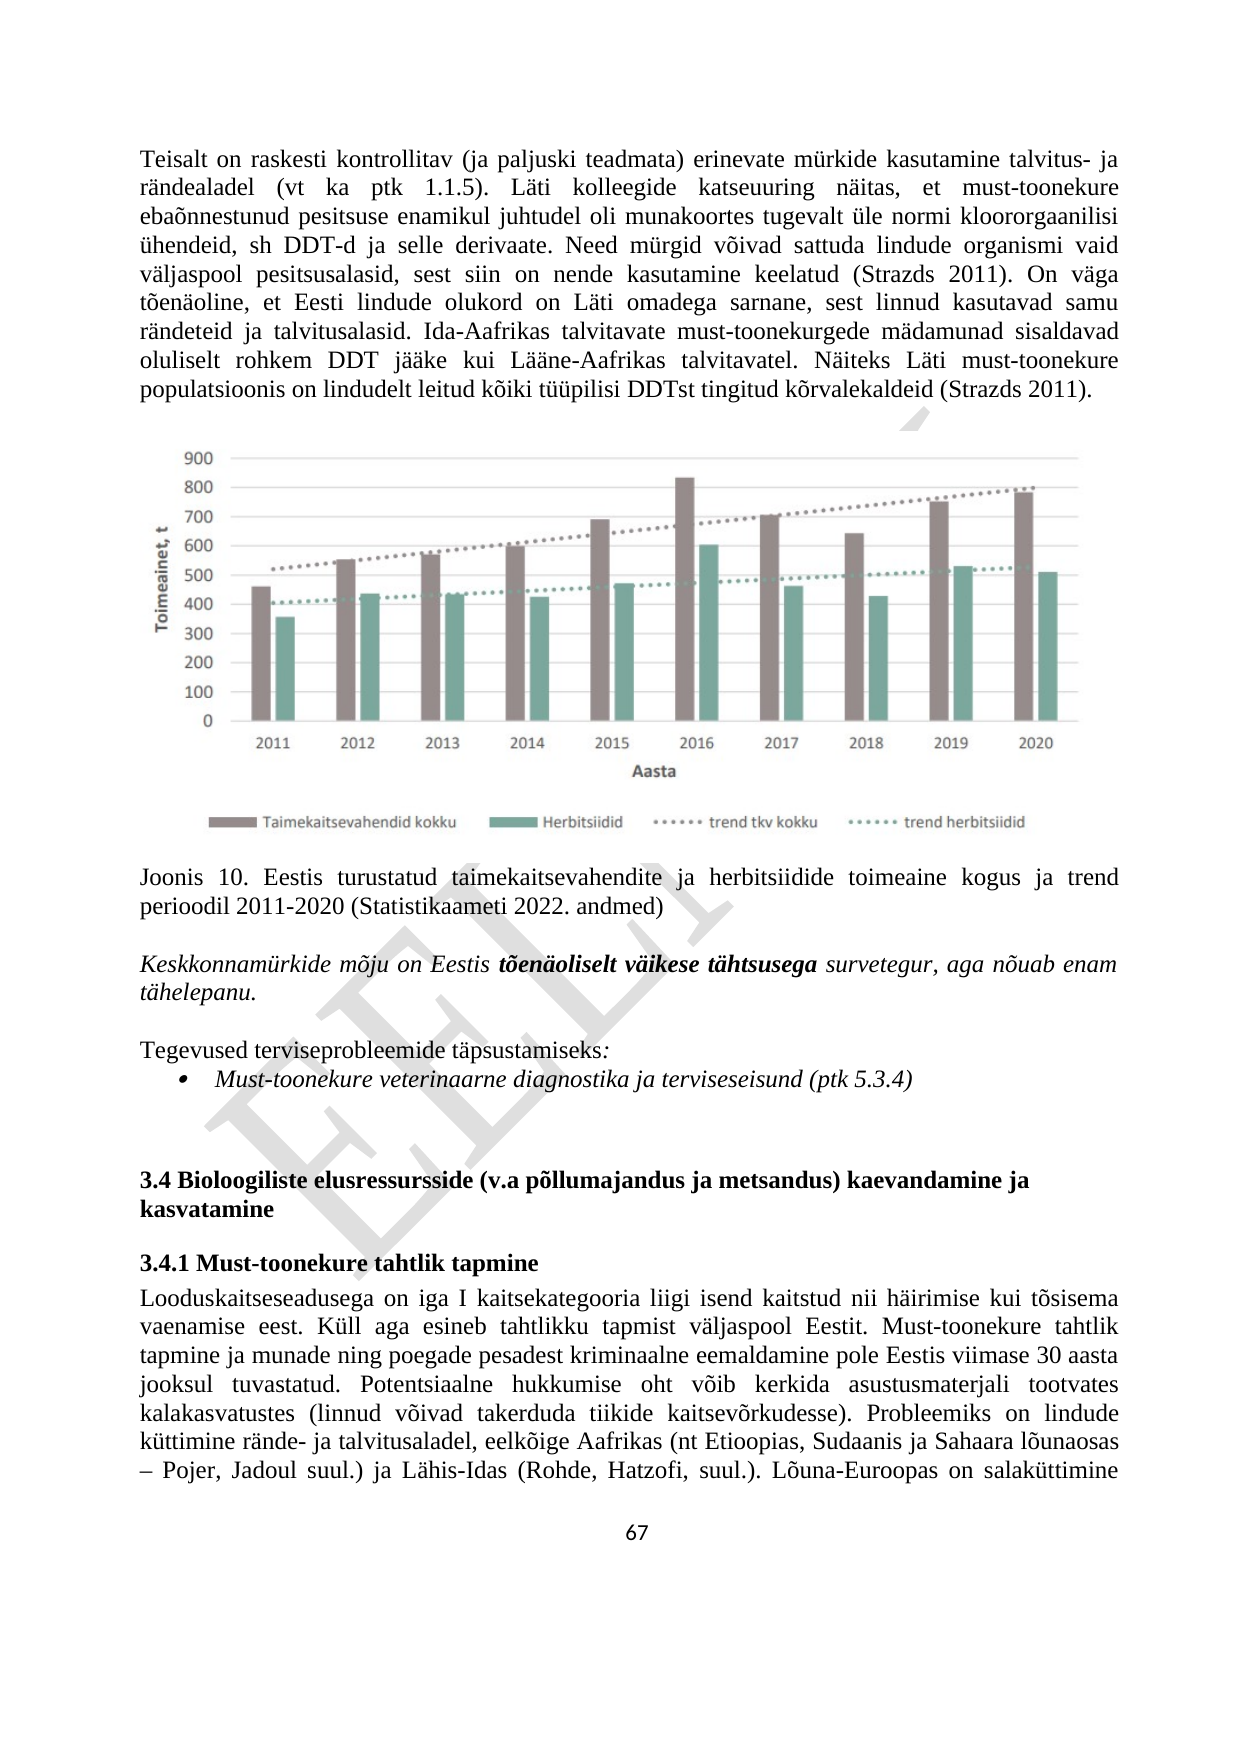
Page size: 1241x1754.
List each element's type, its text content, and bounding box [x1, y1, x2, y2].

picture [139, 431, 1098, 863]
text Teisalt on raskesti kontrollitav (ja paljuski teadmata) erinevate mürkide kasutamine talvitus- ja rändealadel (vt ka ptk 1.1.5). Läti kolleegide katseuuring näitas, et must-toonekure ebaõnnestunud pesitsuse enamikul juhtudel oli munakoortes tugevalt üle normi kloororgaanilisi ühendeid, sh DDT-d ja selle derivaate. Need mürgid võivad sattuda lindude organismi vaid väljaspool pesitsusalasid, sest siin on nende kasutamine keelatud (Strazds 2011). On väga tõenäoline, et Eesti lindude olukord on Läti omadega sarnane, sest linnud kasutavad samu rändeteid ja talvitusalasid. Ida-Aafrikas talvitavate must-toonekurgede mädamunad sisaldavad oluliselt rohkem DDT jääke kui Lääne-Aafrikas talvitavatel. Näiteks Läti must-toonekure populatsioonis on lindudelt leitud kõiki tüüpilisi DDTst tingitud kõrvalekaldeid (Strazds 2011). [139, 144, 1120, 402]
text Keskkonnamürkide mõju on Eestis tõenäoliselt väikese tähtsusega survetegur, aga nõuab enam tähelepanu. [139, 949, 1120, 1006]
subtitle 3.4.1 Must-toonekure tahtlik tapmine [139, 1248, 1103, 1276]
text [139, 1283, 1120, 1484]
subtitle 3.4 Bioloogiliste elusressursside (v.a põllumajandus ja metsandus) kaevandamine ja kasvatamine [139, 1165, 1103, 1223]
list Must-toonekure veterinaarne diagnostika ja terviseseisund (ptk 5.3.4) [177, 1064, 1120, 1092]
text Tegevused terviseprobleemide täpsustamiseks: [139, 1035, 1120, 1064]
text Joonis 10. Eestis turustatud taimekaitsevahendite ja herbitsiidide toimeaine kogus ja trend perioodil 2011-2020 (Statistikaameti 2022. andmed) [139, 862, 1120, 920]
